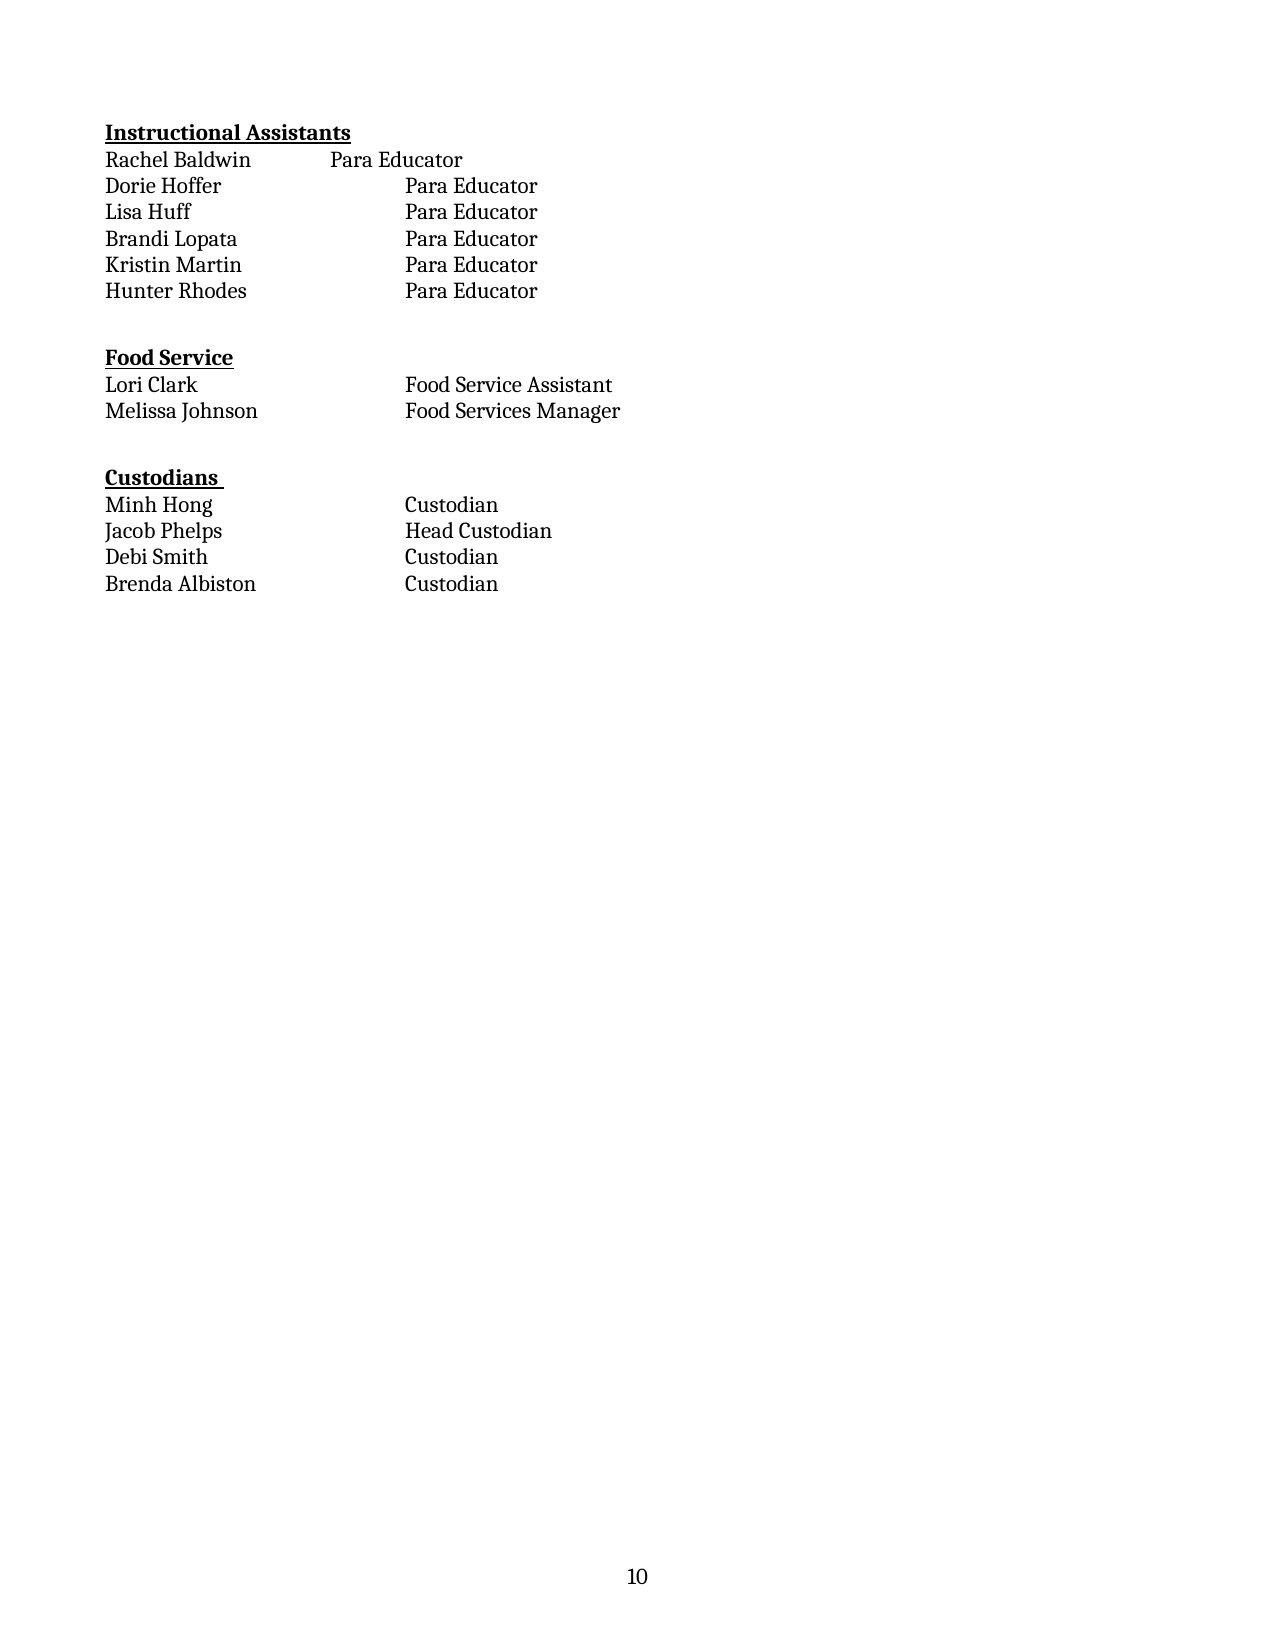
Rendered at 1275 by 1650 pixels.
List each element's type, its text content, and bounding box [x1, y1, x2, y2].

text Debi Smith Custodian [105, 544, 1170, 570]
text Lisa Huff Para Educator [105, 199, 1170, 225]
text Food Service [105, 345, 1170, 372]
text Minh Hong Custodian [105, 491, 1170, 518]
text Brandi Lopata Para Educator [105, 225, 1170, 252]
text Jacob Phelps Head Custodian [105, 518, 1170, 544]
text Melissa Johnson Food Services Manager [105, 398, 1170, 424]
text Hunter Rhodes Para Educator [105, 278, 1170, 304]
text Dorie Hoffer Para Educator [105, 173, 1170, 199]
text Kristin Martin Para Educator [105, 252, 1170, 278]
text Rachel Baldwin Para Educator [105, 146, 1170, 173]
text Custodians [105, 465, 1170, 491]
text Lori Clark Food Service Assistant [105, 372, 1170, 398]
text Brenda Albiston Custodian [105, 570, 1170, 597]
text Instructional Assistants [105, 120, 1170, 146]
